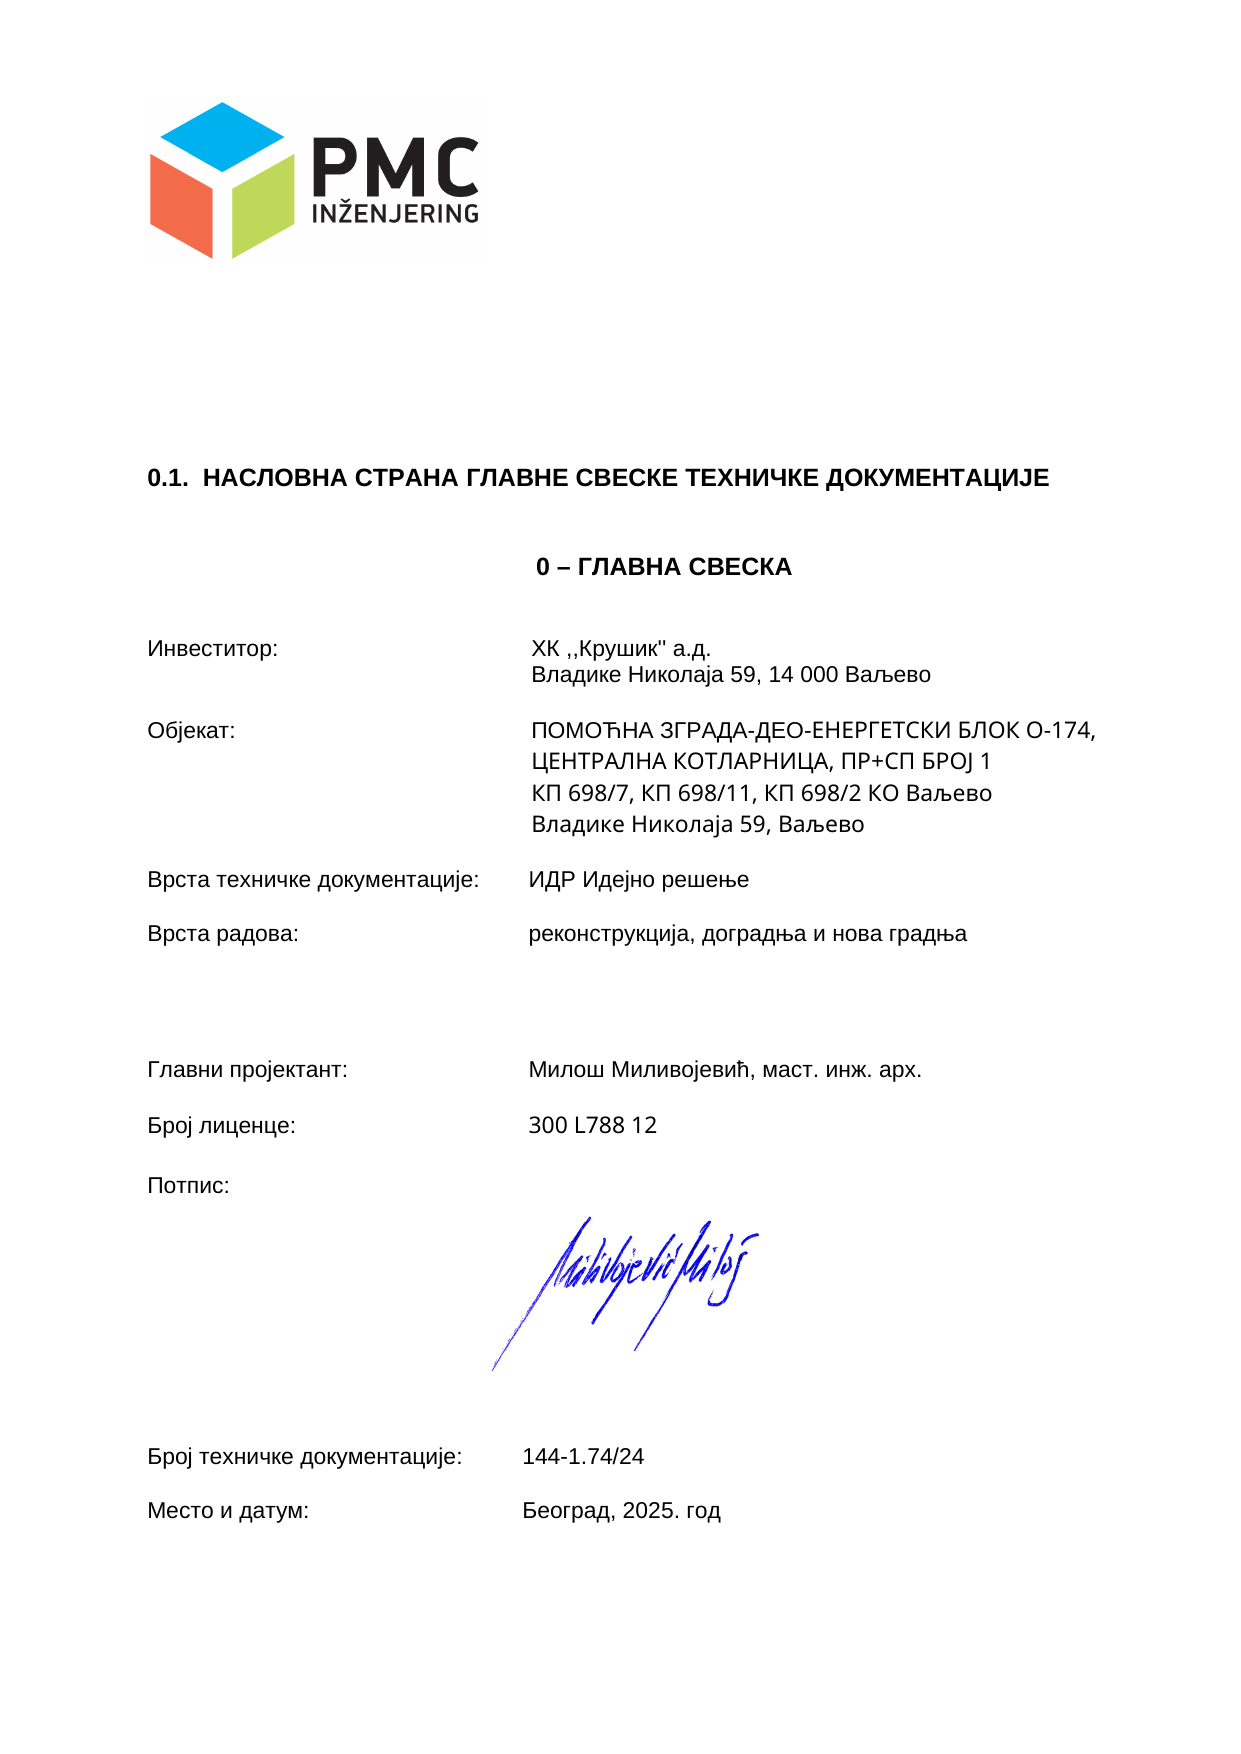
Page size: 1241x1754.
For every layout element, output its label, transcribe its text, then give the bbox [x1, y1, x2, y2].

text Место и датум: Београд, 2025. год [147, 1497, 1152, 1524]
picture [146, 96, 485, 266]
text Објекат: ПОМОЋНА ЗГРАДА-ДЕО-ЕНЕРГЕТСКИ БЛОК О-174, ЦЕНТРАЛНА КОТЛАРНИЦА, ПР+СП БРОЈ 1 [147, 714, 1152, 776]
text 0.1. НАСЛОВНА СТРАНА ГЛАВНЕ СВЕСКЕ ТЕХНИЧКЕ ДОКУМЕНТАЦИЈЕ [147, 463, 1152, 492]
text Број лиценце: 300 L788 12 [147, 1109, 1152, 1140]
text Врста радова: реконструкција, доградња и нова градња [147, 919, 1152, 947]
text Владике Николаја 59, Ваљево [147, 808, 1152, 839]
text Потпис: [147, 1172, 1152, 1199]
text Главни пројектант: Милош Миливојевић, маст. инж. арх. [147, 1055, 1152, 1082]
text Инвеститор: ХК ,,Крушик'' а.д. [147, 635, 1152, 661]
text Врста техничке документације: ИДР Идејно решење [147, 865, 1152, 892]
text Број техничке документације: 144-1.74/24 [147, 1442, 1152, 1469]
text Владике Николаја 59, 14 000 Ваљево [147, 661, 1152, 688]
picture [485, 1212, 762, 1374]
text КП 698/7, КП 698/11, КП 698/2 КО Ваљево [147, 776, 1152, 808]
text 0 – ГЛАВНА СВЕСКА [522, 552, 1152, 581]
